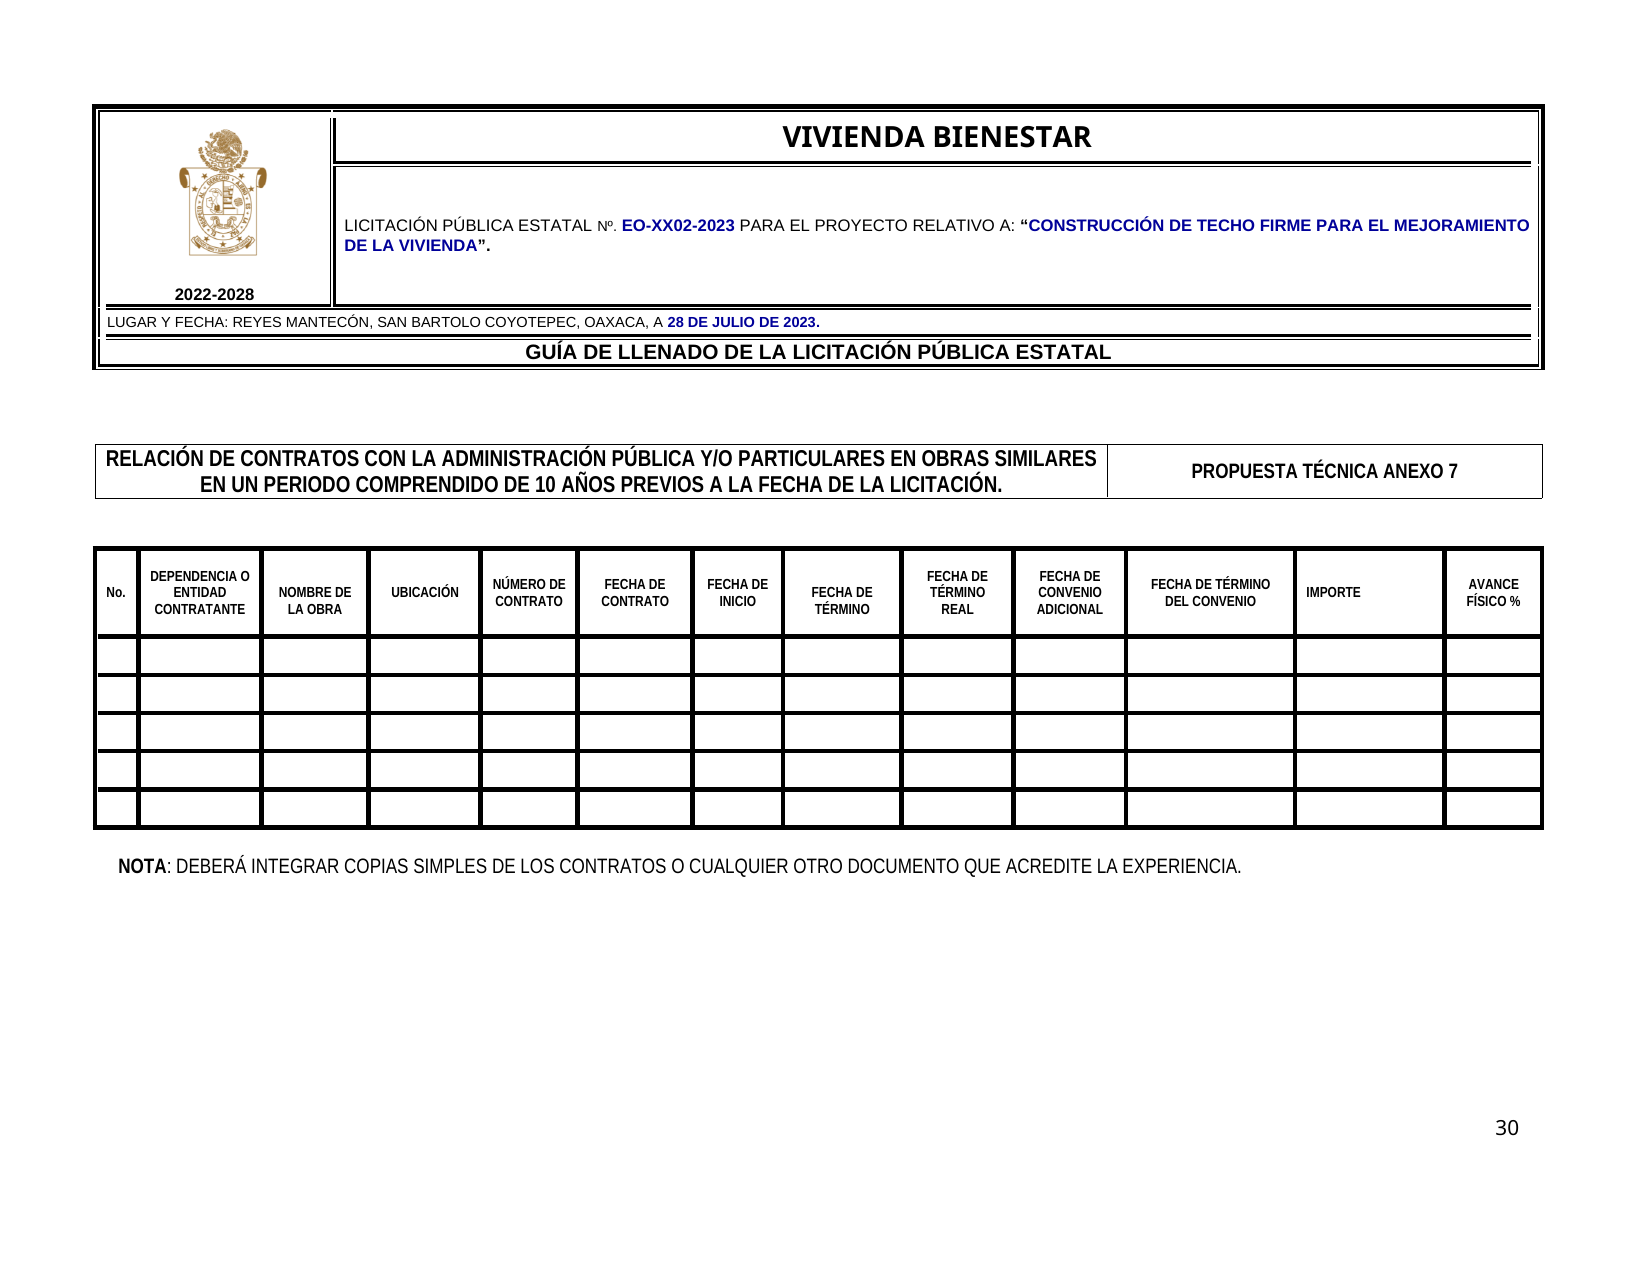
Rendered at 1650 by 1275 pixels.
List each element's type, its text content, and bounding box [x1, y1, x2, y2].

table_header UBICACIÓN [371, 551, 478, 634]
table_cell [580, 639, 690, 672]
table_header FECHA DE INICIO [695, 551, 781, 634]
table_cell [97, 788, 136, 825]
table_cell [141, 792, 259, 825]
table_cell [264, 753, 366, 787]
table_cell [1447, 792, 1540, 825]
table_cell [785, 753, 899, 787]
table_cell [785, 677, 899, 711]
table_cell [1447, 639, 1540, 672]
table_cell [141, 639, 259, 672]
text NOTA: DEBERÁ INTEGRAR COPIAS SIMPLES DE LOS CONTRATOS O CUALQUIER OTRO DOCUMENTO QUE ACREDITE LA EXPERIENCIA. [118, 854, 1521, 878]
table_cell [1297, 792, 1442, 825]
table_cell [1297, 677, 1442, 711]
table_header RELACIÓN DE CONTRATOS CON LA ADMINISTRACIÓN PÚBLICA Y/O PARTICULARES EN OBRAS SIMILARES EN UN PERIODO COMPRENDIDO DE 10 AÑOS PREVIOS A LA FECHA DE LA LICITACIÓN. [96, 445, 1107, 497]
table_cell [264, 677, 366, 711]
table_cell [1447, 753, 1540, 787]
table_cell [904, 792, 1011, 825]
table_cell [904, 677, 1011, 711]
table_header PROPUESTA TÉCNICA ANEXO 7 [1108, 445, 1542, 497]
table_cell [580, 792, 690, 825]
table_cell [371, 753, 478, 787]
table_cell [141, 677, 259, 711]
table_cell [483, 715, 575, 749]
table_cell [785, 715, 899, 749]
table_cell [1128, 639, 1293, 672]
table_cell [695, 792, 781, 825]
table_cell [97, 635, 136, 672]
table_cell [1447, 677, 1540, 711]
table_cell [1128, 715, 1293, 749]
table_cell [785, 639, 899, 672]
table_header FECHA DE CONTRATO [580, 551, 690, 634]
picture [173, 125, 270, 254]
table_cell [264, 715, 366, 749]
table_header IMPORTE [1297, 551, 1442, 634]
table_cell [1297, 753, 1442, 787]
table_cell [371, 677, 478, 711]
table_header NOMBRE DE LA OBRA [264, 551, 366, 634]
table_cell [97, 712, 136, 749]
table_cell [483, 677, 575, 711]
table_cell [97, 750, 136, 787]
table_cell [264, 639, 366, 672]
table_cell [580, 753, 690, 787]
table_header No. [97, 551, 136, 634]
table_cell [904, 715, 1011, 749]
table_cell [1016, 677, 1124, 711]
table_header FECHA DE TÉRMINO [785, 551, 899, 634]
table_cell [695, 639, 781, 672]
table_cell [1128, 792, 1293, 825]
table_cell [1297, 639, 1442, 672]
table_cell [371, 639, 478, 672]
table_cell [695, 677, 781, 711]
table_cell [695, 715, 781, 749]
table_cell [785, 792, 899, 825]
table_cell [1016, 715, 1124, 749]
table_cell [483, 639, 575, 672]
table_cell [1016, 639, 1124, 672]
table_header NÚMERO DE CONTRATO [483, 551, 575, 634]
table_cell [1016, 753, 1124, 787]
table_cell [1128, 677, 1293, 711]
table_header DEPENDENCIA O ENTIDAD CONTRATANTE [141, 551, 259, 634]
table_cell [695, 753, 781, 787]
table_header FECHA DE TÉRMINO REAL [904, 551, 1011, 634]
table_cell [1297, 715, 1442, 749]
table_cell [1128, 753, 1293, 787]
table_cell [371, 715, 478, 749]
table_cell [904, 639, 1011, 672]
table_header AVANCE FÍSICO % [1447, 551, 1540, 634]
table_header FECHA DE CONVENIO ADICIONAL [1016, 551, 1124, 634]
table_cell [97, 674, 136, 711]
table_cell [904, 753, 1011, 787]
table_cell [483, 792, 575, 825]
table_cell [580, 677, 690, 711]
table_header FECHA DE TÉRMINO DEL CONVENIO [1128, 551, 1293, 634]
table_cell [371, 792, 478, 825]
table_cell [141, 753, 259, 787]
table_cell [483, 753, 575, 787]
table_cell [264, 792, 366, 825]
table_cell [580, 715, 690, 749]
table_cell [141, 715, 259, 749]
table_cell [1016, 792, 1124, 825]
table_cell [1447, 715, 1540, 749]
